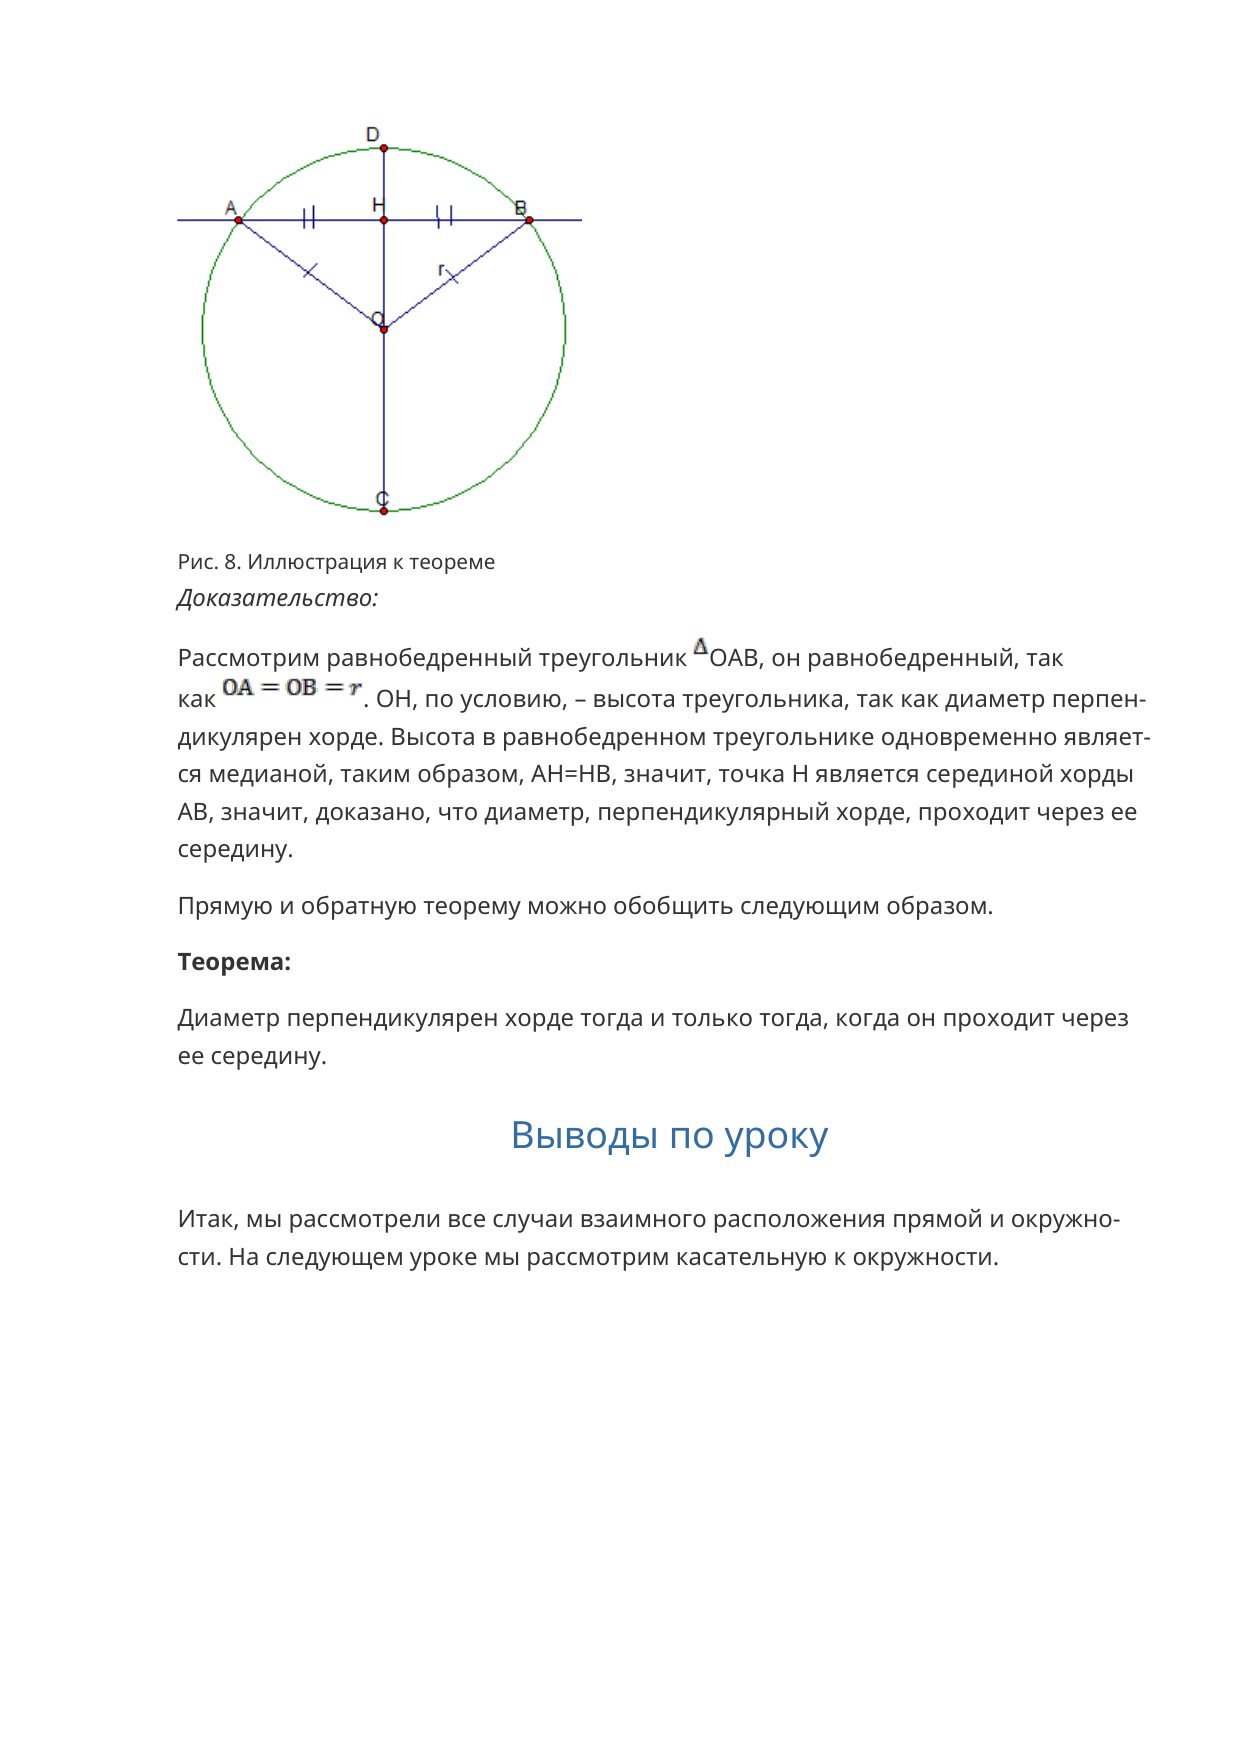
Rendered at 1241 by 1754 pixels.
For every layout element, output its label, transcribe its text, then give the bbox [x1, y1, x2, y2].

picture [693, 632, 709, 667]
text Рис. 8. Иллюстрация к теореме [177, 538, 1152, 576]
text Доказательство: [177, 576, 1152, 613]
text Прямую и обратную теорему можно обобщить следующим образом. [177, 884, 1152, 921]
text Выводы по уроку [177, 1109, 1152, 1160]
text Диаметр перпендикулярен хорде тогда и только тогда, когда он проходит через ее середину. [177, 996, 1152, 1071]
text Теорема: [177, 940, 1152, 977]
picture [177, 118, 582, 520]
text Рассмотрим равнобедренный треугольник ОАВ, он равнобедренный, так как . ОН, по условию, – высота треугольника, так как диаметр перпендикулярен хорде. Высота в равнобедренном треугольнике одновременно является медианой, таким образом, АН=НВ, значит, точка Н является серединой хорды АВ, значит, доказано, что диаметр, перпендикулярный хорде, проходит через ее середину. [177, 632, 1152, 865]
text Итак, мы рассмотрели все случаи взаимного расположения прямой и окружности. На следующем уроке мы рассмотрим касательную к окружности. [177, 1197, 1152, 1272]
picture [222, 673, 363, 708]
